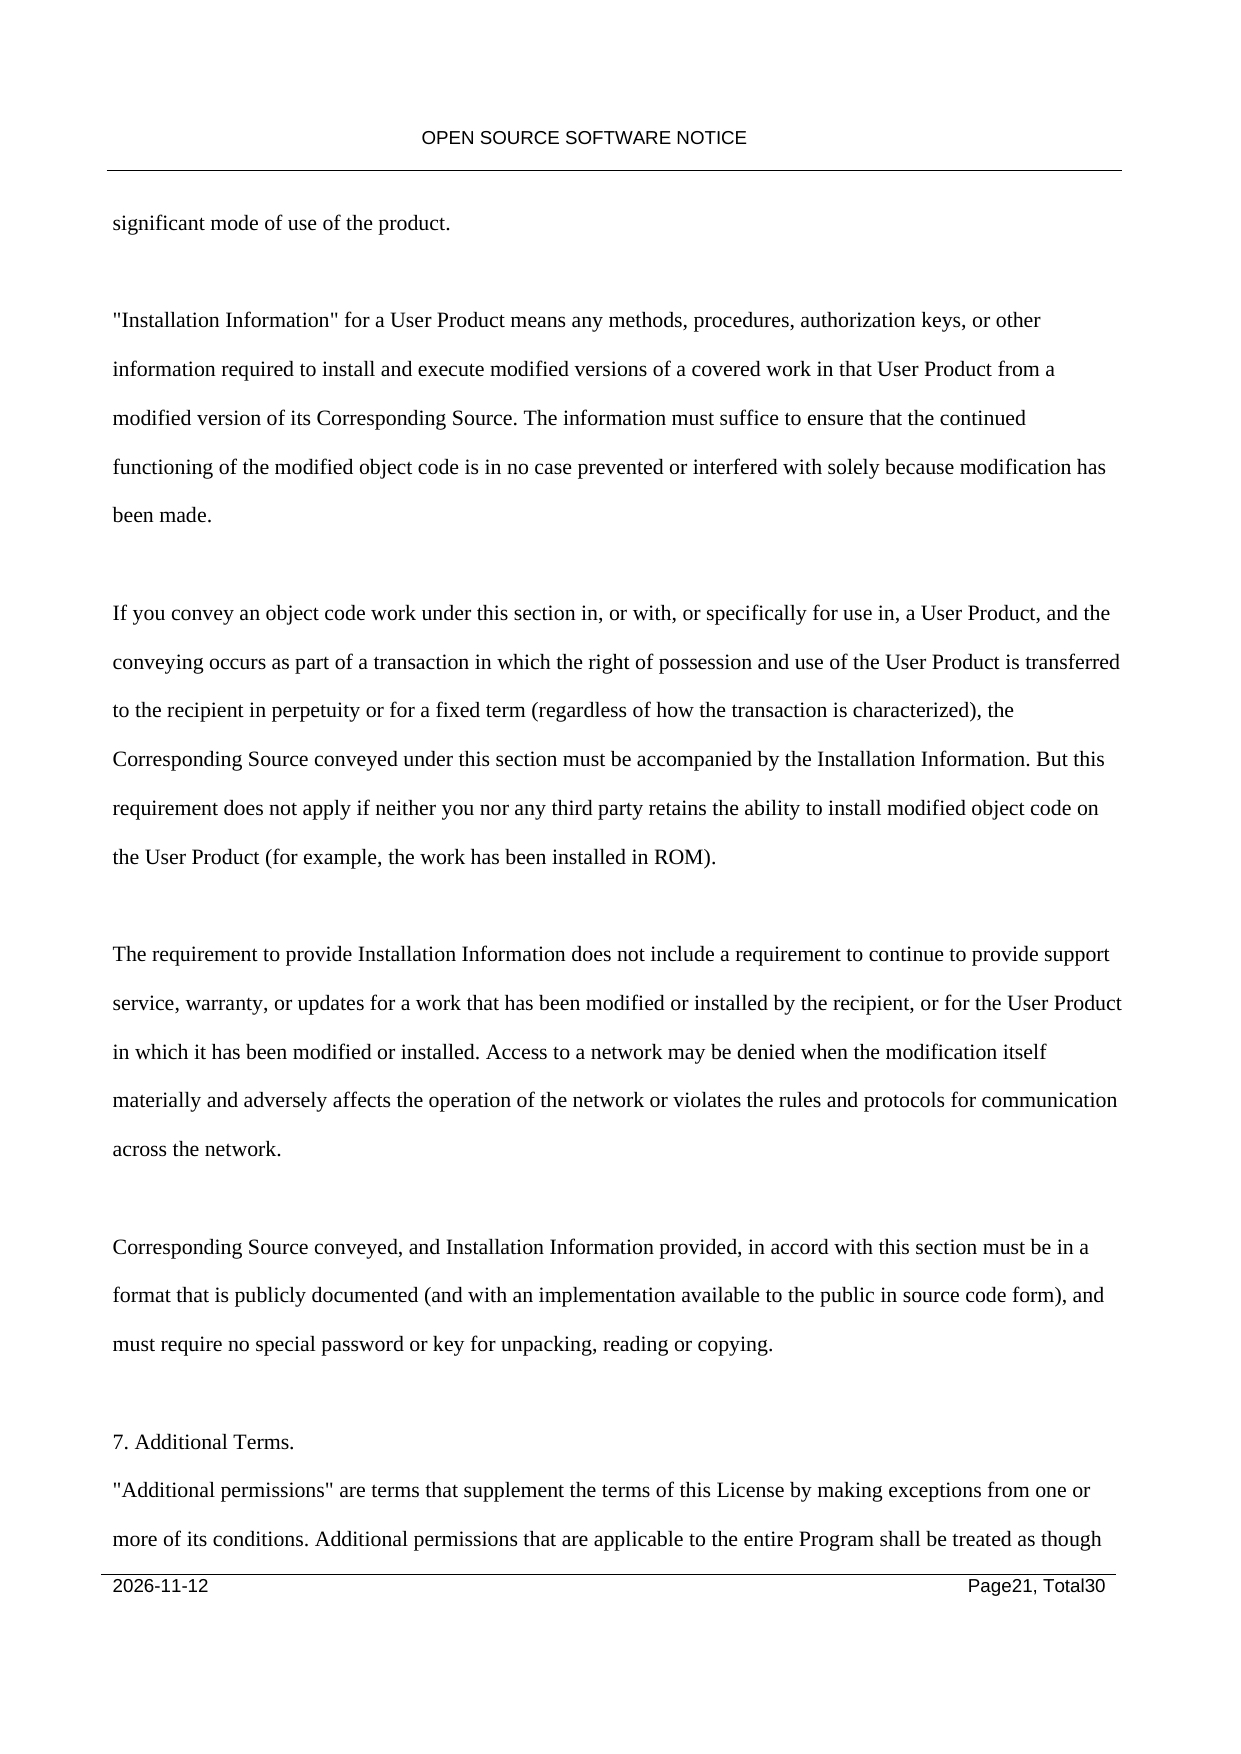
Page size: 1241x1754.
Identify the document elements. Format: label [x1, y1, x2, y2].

text [112, 206, 1128, 1555]
